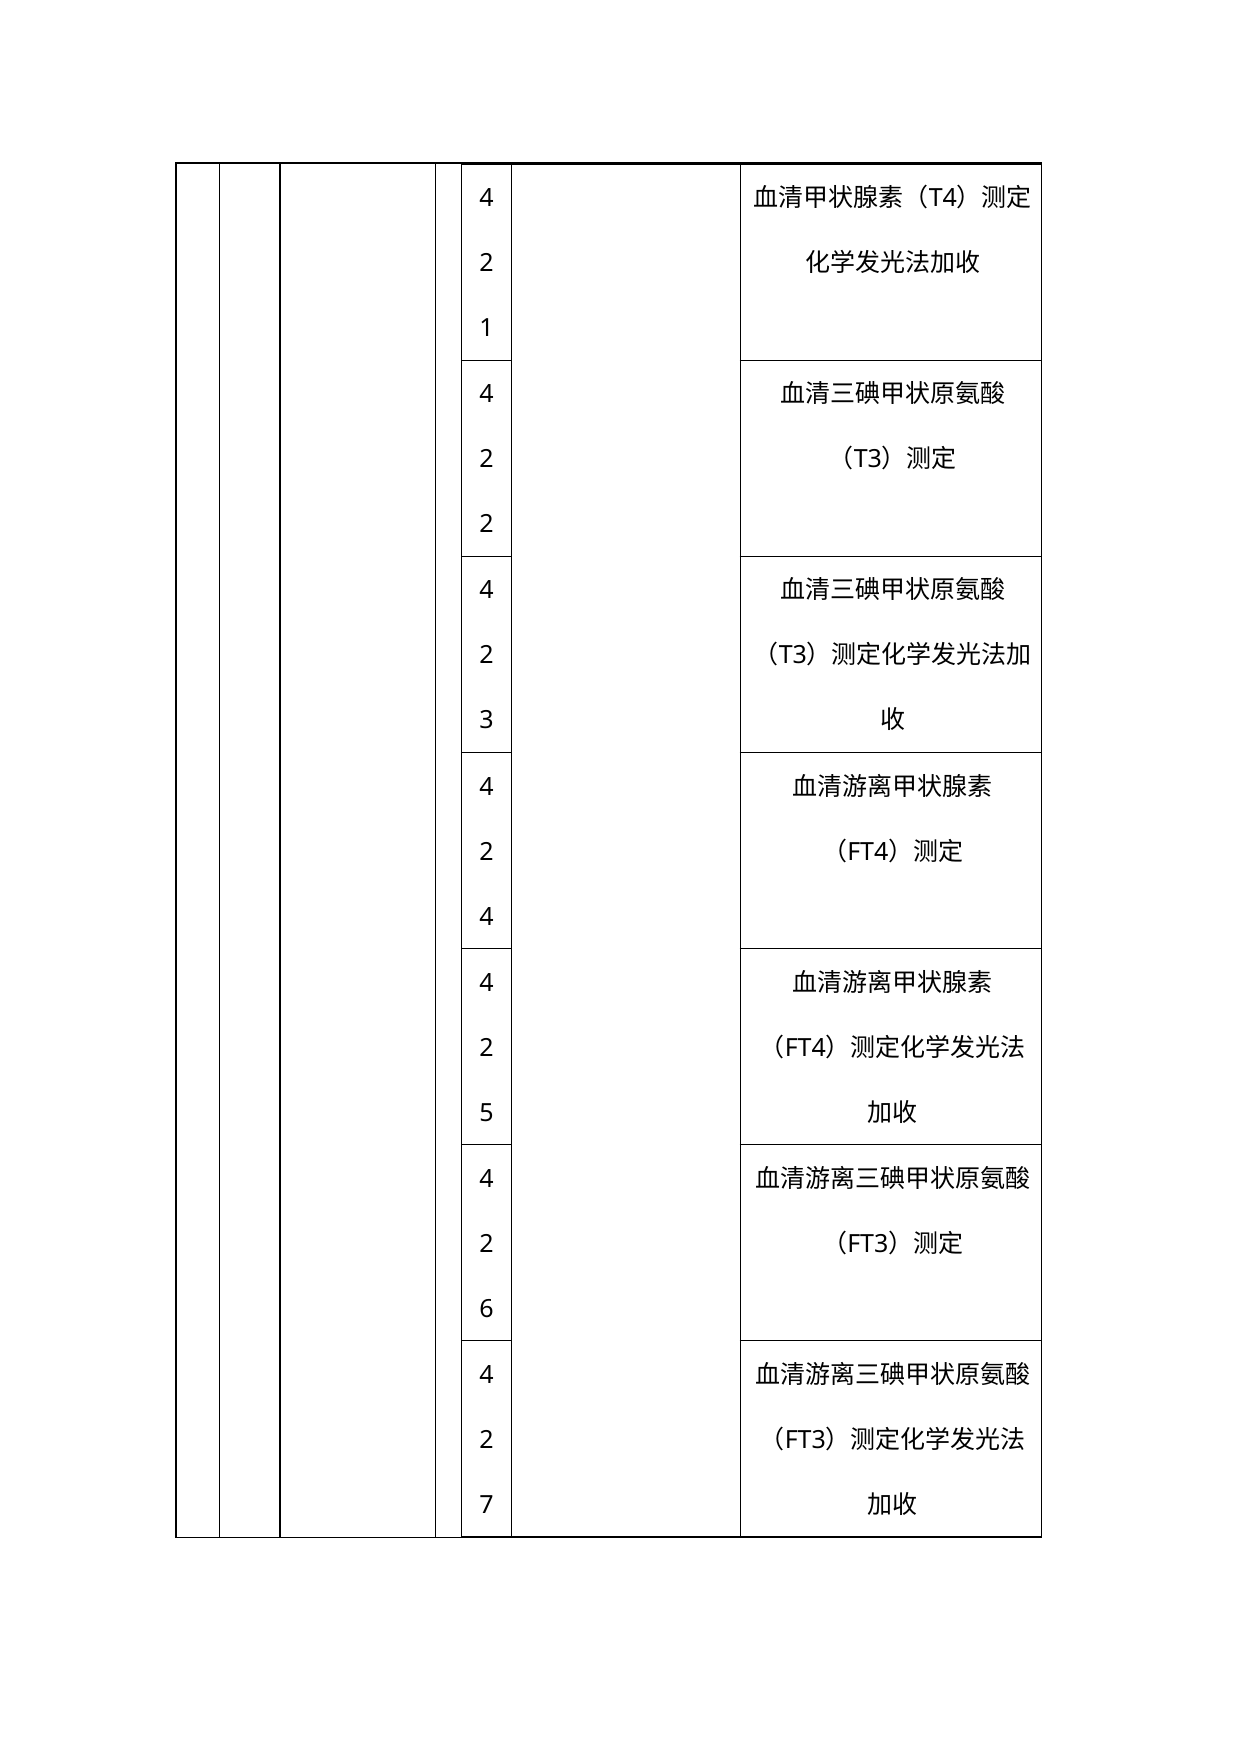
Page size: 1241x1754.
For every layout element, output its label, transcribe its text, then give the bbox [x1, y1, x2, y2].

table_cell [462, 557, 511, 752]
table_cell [512, 165, 740, 1536]
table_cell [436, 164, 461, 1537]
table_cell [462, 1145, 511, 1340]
table_cell 1 [177, 164, 219, 1537]
table_cell [281, 164, 435, 1537]
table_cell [741, 165, 1041, 360]
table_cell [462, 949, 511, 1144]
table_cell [741, 1341, 1041, 1536]
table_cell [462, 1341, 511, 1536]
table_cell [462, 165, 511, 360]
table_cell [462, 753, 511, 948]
table_cell [220, 164, 279, 1537]
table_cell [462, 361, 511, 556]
